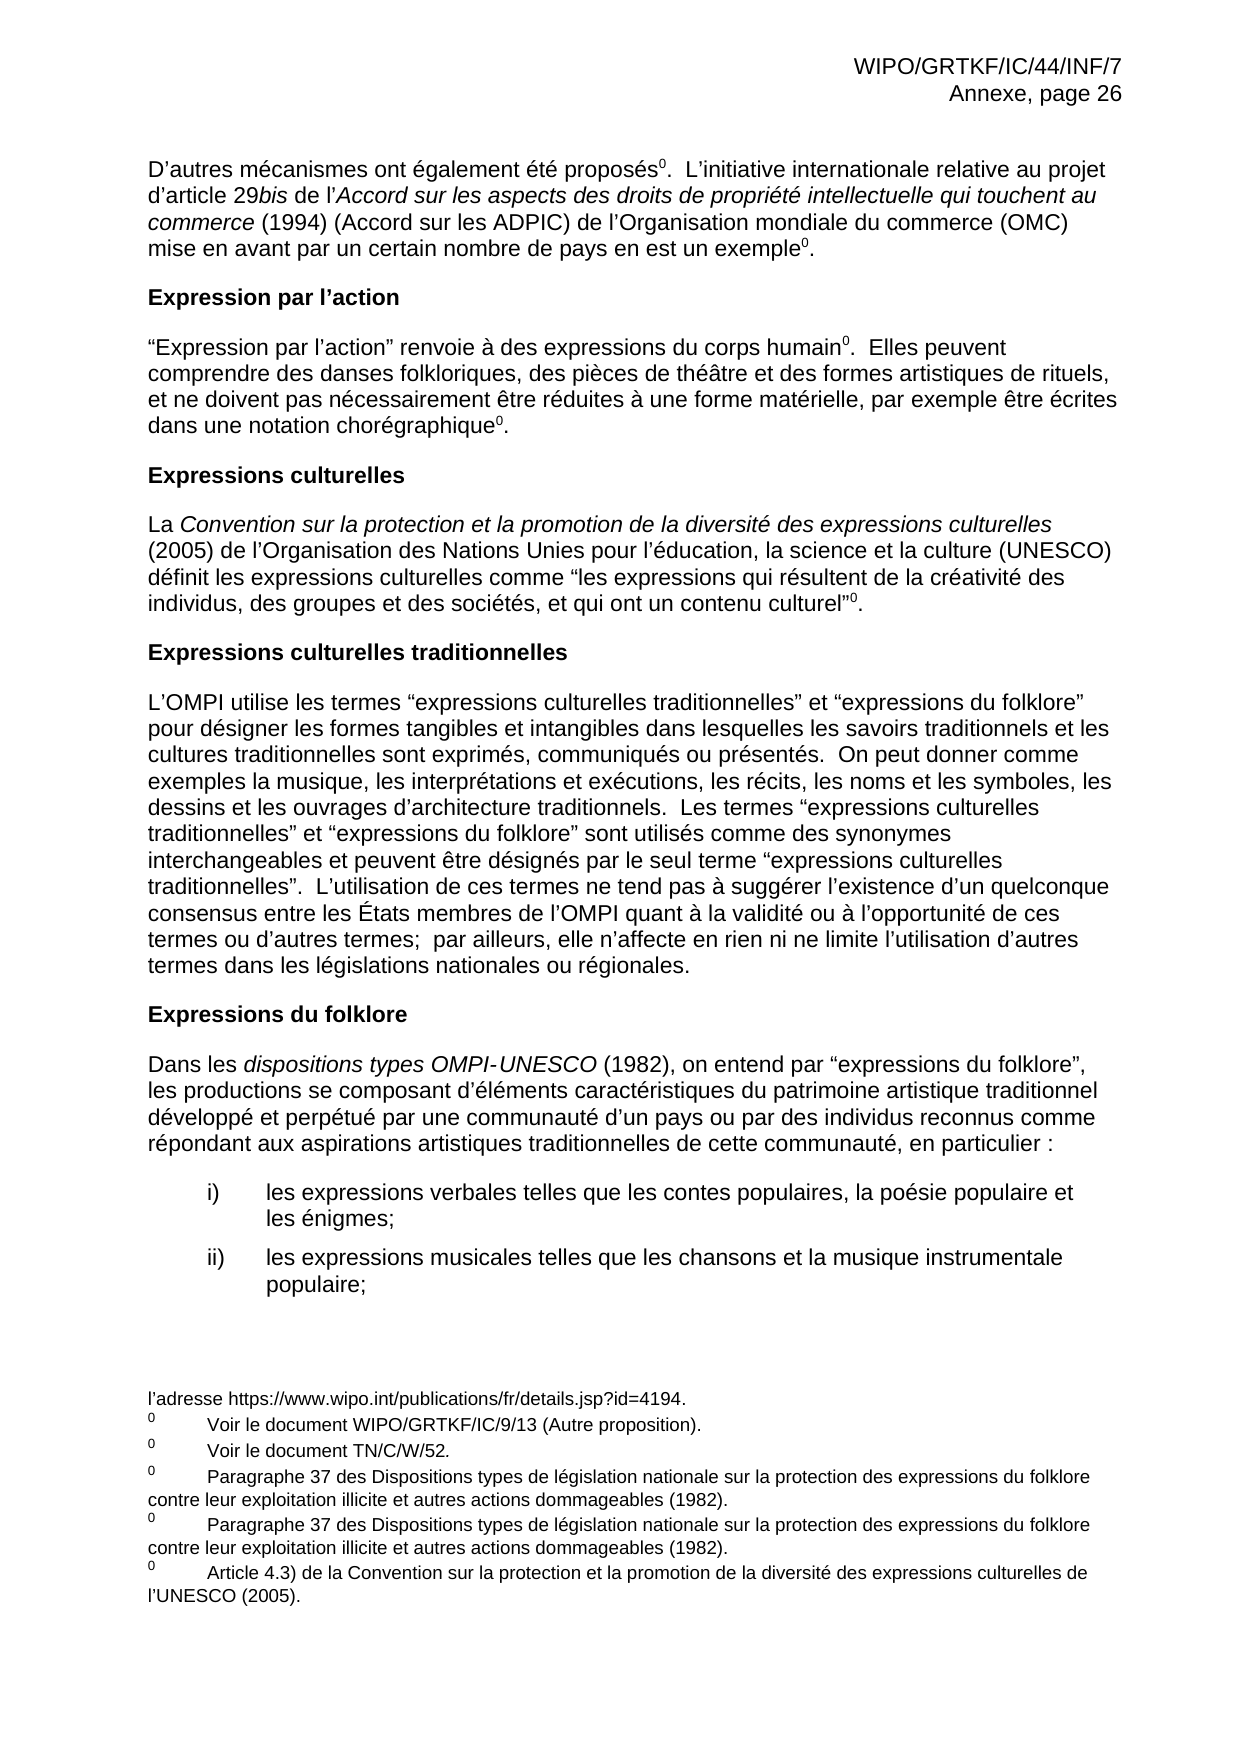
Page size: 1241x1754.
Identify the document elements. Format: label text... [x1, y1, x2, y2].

text L’OMPI utilise les termes “expressions culturelles traditionnelles” et “expressions du folklore” pour désigner les formes tangibles et intangibles dans lesquelles les savoirs traditionnels et les cultures traditionnelles sont exprimés, communiqués ou présentés. On peut donner comme exemples la musique, les interprétations et exécutions, les récits, les noms et les symboles, les dessins et les ouvrages d’architecture traditionnels. Les termes “expressions culturelles traditionnelles” et “expressions du folklore” sont utilisés comme des synonymes interchangeables et peuvent être désignés par le seul terme “expressions culturelles traditionnelles”. L’utilisation de ces termes ne tend pas à suggérer l’existence d’un quelconque consensus entre les États membres de l’OMPI quant à la validité ou à l’opportunité de ces termes ou d’autres termes; par ailleurs, elle n’affecte en rien ni ne limite l’utilisation d’autres termes dans les législations nationales ou régionales. [148, 689, 1122, 978]
list les expressions musicales telles que les chansons et la musique instrumentale populaire; [207, 1244, 1122, 1297]
subtitle Expression par l’action [148, 284, 1122, 311]
text “Expression par l’action” renvoie à des expressions du corps humain. Elles peuvent comprendre des danses folkloriques, des pièces de théâtre et des formes artistiques de rituels, et ne doivent pas nécessairement être réduites à une forme matérielle, par exemple être écrites dans une notation chorégraphique. [148, 333, 1122, 439]
text D’autres mécanismes ont également été proposés. L’initiative internationale relative au projet d’article 29bis de l’Accord sur les aspects des droits de propriété intellectuelle qui touchent au commerce (1994) (Accord sur les ADPIC) de l’Organisation mondiale du commerce (OMC) mise en avant par un certain nombre de pays en est un exemple. [148, 156, 1122, 261]
subtitle Expressions culturelles [148, 462, 1122, 488]
list les expressions verbales telles que les contes populaires, la poésie populaire et les énigmes; [207, 1179, 1122, 1232]
subtitle Expressions culturelles traditionnelles [148, 639, 1122, 666]
subtitle Expressions du folklore [148, 1001, 1122, 1028]
text Dans les dispositions types OMPI-UNESCO (1982), on entend par “expressions du folklore”, les productions se composant d’éléments caractéristiques du patrimoine artistique traditionnel développé et perpétué par une communauté d’un pays ou par des individus reconnus comme répondant aux aspirations artistiques traditionnelles de cette communauté, en particulier : [148, 1051, 1122, 1156]
text La Convention sur la protection et la promotion de la diversité des expressions culturelles (2005) de l’Organisation des Nations Unies pour l’éducation, la science et la culture (UNESCO) définit les expressions culturelles comme “les expressions qui résultent de la créativité des individus, des groupes et des sociétés, et qui ont un contenu culturel”. [148, 511, 1122, 616]
